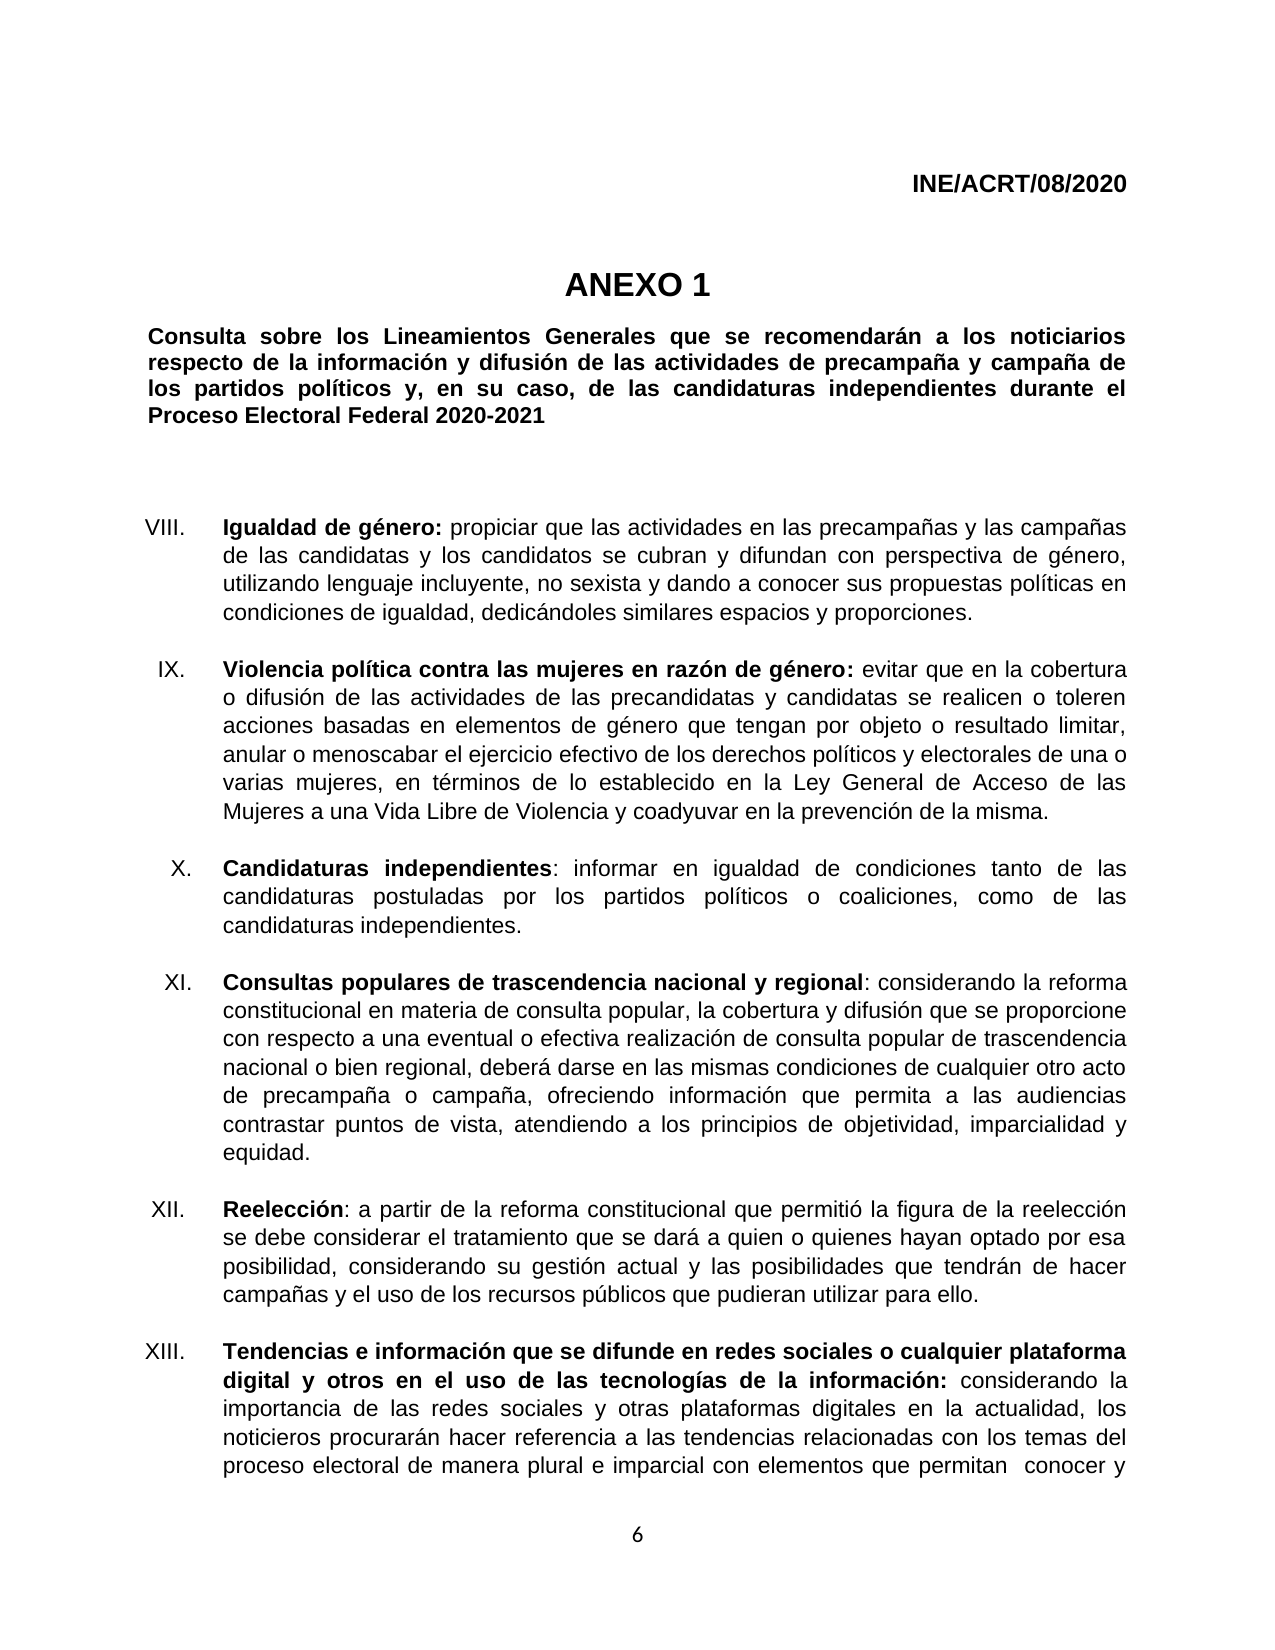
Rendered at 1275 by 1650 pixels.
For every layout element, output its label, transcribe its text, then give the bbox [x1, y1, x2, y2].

list Reelección: a partir de la reforma constitucional que permitió la figura de la reelección se debe considerar el tratamiento que se dará a quien o quienes hayan optado por esa posibilidad, considerando su gestión actual y las posibilidades que tendrán de hacer campañas y el uso de los recursos públicos que pudieran utilizar para ello. [185, 1196, 1127, 1308]
list Consultas populares de trascendencia nacional y regional: considerando la reforma constitucional en materia de consulta popular, la cobertura y difusión que se proporcione con respecto a una eventual o efectiva realización de consulta popular de trascendencia nacional o bien regional, deberá darse en las mismas condiciones de cualquier otro acto de precampaña o campaña, ofreciendo información que permita a las audiencias contrastar puntos de vista, atendiendo a los principios de objetividad, imparcialidad y equidad. [192, 968, 1127, 1165]
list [185, 1338, 1127, 1478]
list Candidaturas independientes: informar en igualdad de condiciones tanto de las candidaturas postuladas por los partidos políticos o coaliciones, como de las candidaturas independientes. [192, 855, 1127, 938]
list Violencia política contra las mujeres en razón de género: evitar que en la cobertura o difusión de las actividades de las precandidatas y candidatas se realicen o toleren acciones basadas en elementos de género que tengan por objeto o resultado limitar, anular o menoscabar el ejercicio efectivo de los derechos políticos y electorales de una o varias mujeres, en términos de lo establecido en la Ley General de Acceso de las Mujeres a una Vida Libre de Violencia y coadyuvar en la prevención de la misma. [185, 656, 1127, 824]
list Igualdad de género: propiciar que las actividades en las precampañas y las campañas de las candidatas y los candidatos se cubran y difundan con perspectiva de género, utilizando lenguaje incluyente, no sexista y dando a conocer sus propuestas políticas en condiciones de igualdad, dedicándoles similares espacios y proporciones. [185, 513, 1127, 625]
